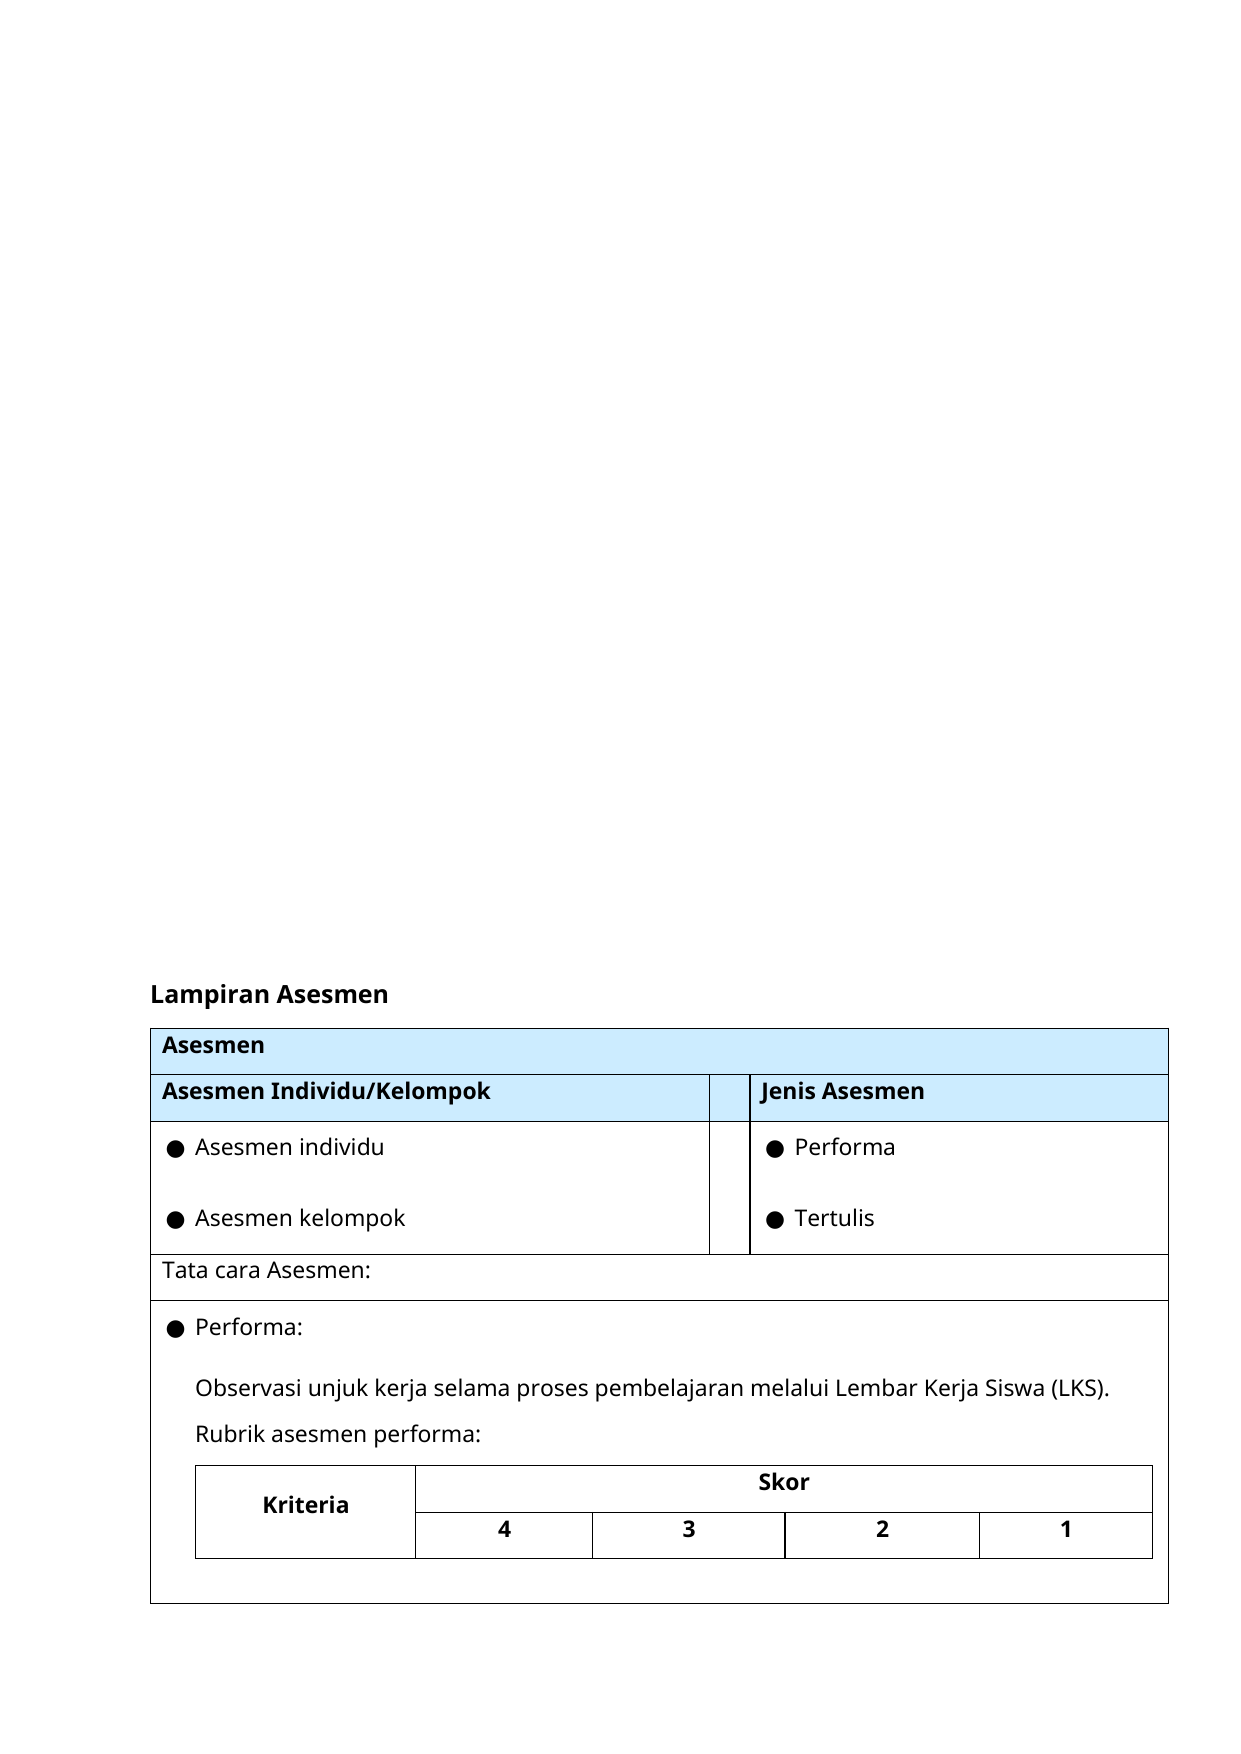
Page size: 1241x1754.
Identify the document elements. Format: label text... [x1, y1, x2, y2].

table_header Asesmen [151, 1029, 1168, 1074]
table_cell Performa Tertulis [751, 1122, 1168, 1253]
table_cell Jenis Asesmen [751, 1075, 1168, 1121]
text Lampiran Asesmen [150, 977, 1090, 1011]
table_cell [710, 1075, 749, 1121]
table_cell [151, 1301, 1168, 1603]
table_cell Asesmen Individu/Kelompok [151, 1075, 709, 1121]
table_cell Tata cara Asesmen: [151, 1255, 1168, 1300]
table_cell Asesmen individu Asesmen kelompok [151, 1122, 709, 1253]
table_cell [710, 1122, 749, 1253]
